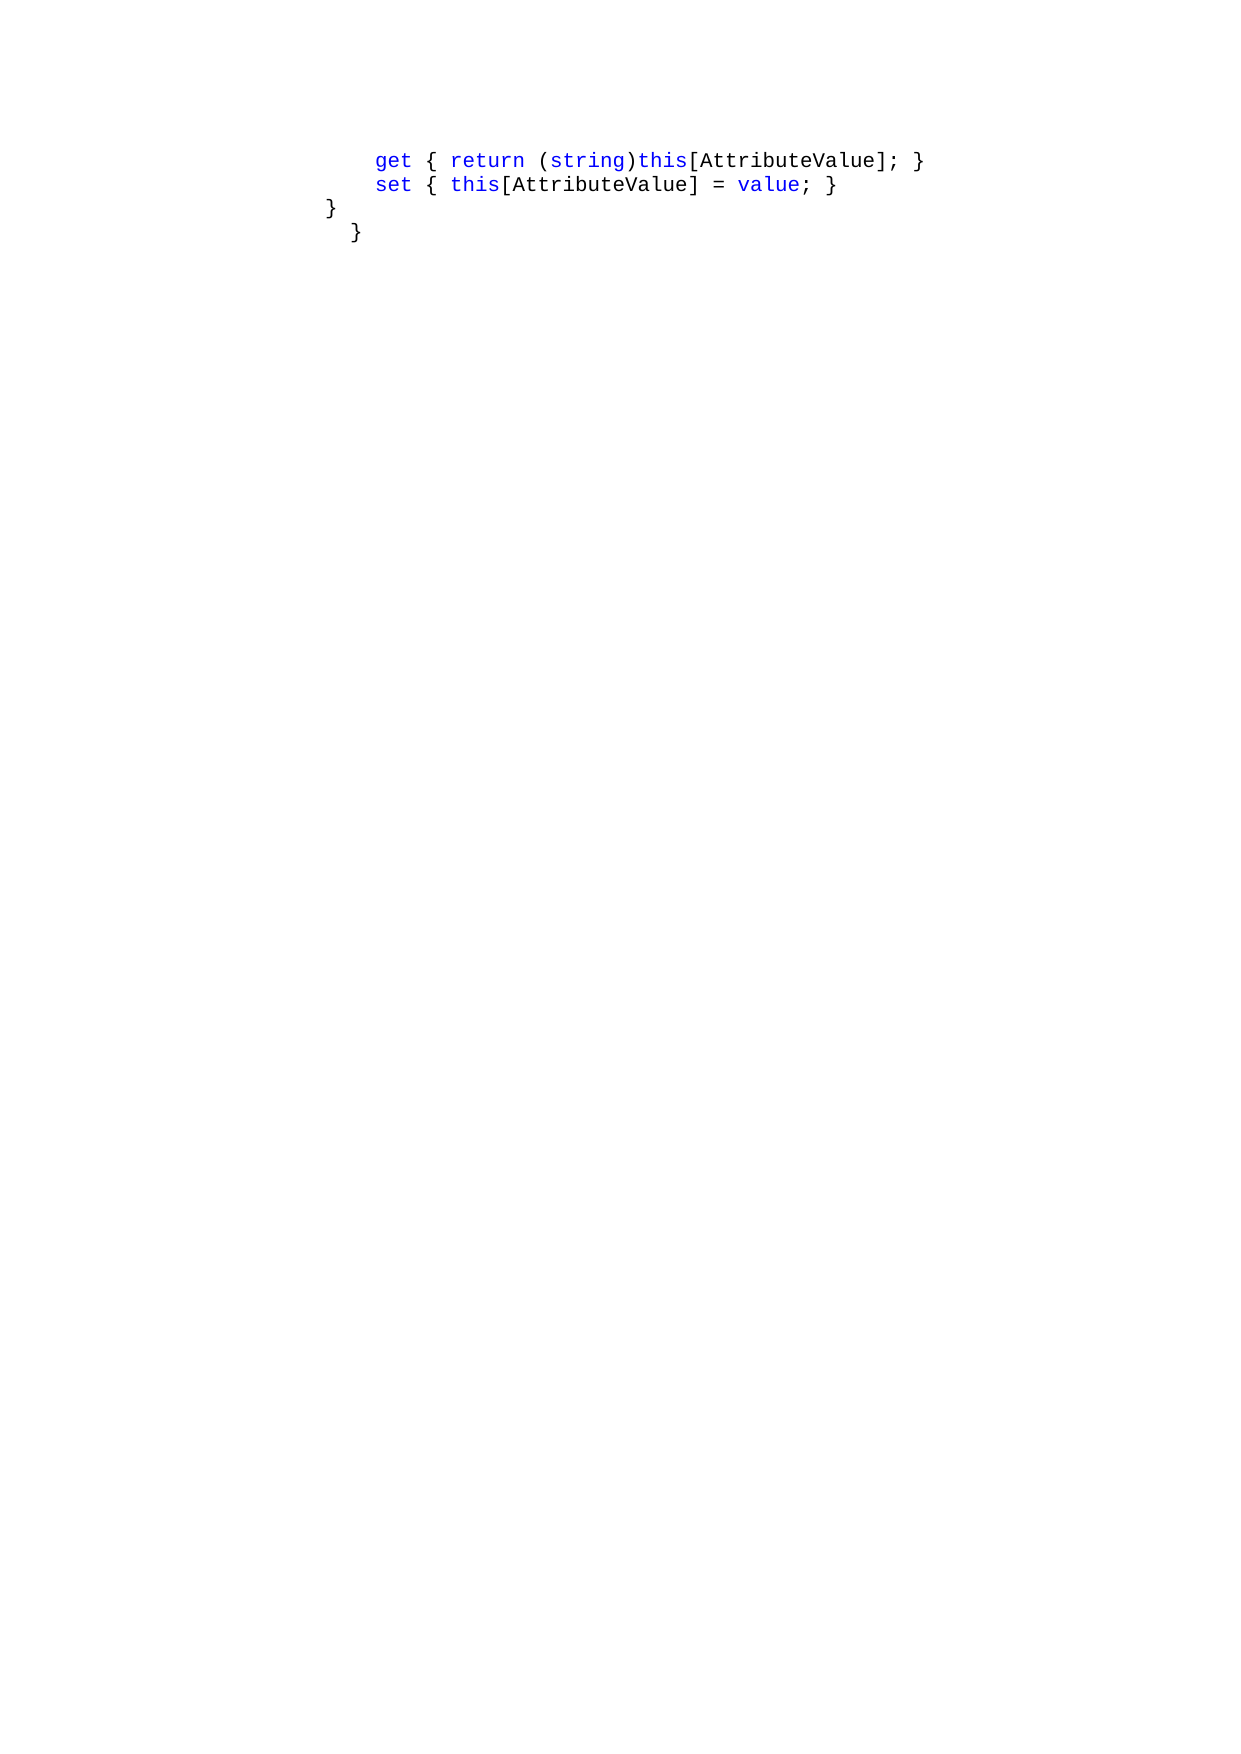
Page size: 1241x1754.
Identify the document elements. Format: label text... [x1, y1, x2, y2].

text } [225, 197, 1090, 221]
text } [300, 221, 1090, 244]
text get { return (string)this[AttributeValue]; } [225, 150, 1090, 174]
text set { this[AttributeValue] = value; } [225, 174, 1090, 197]
